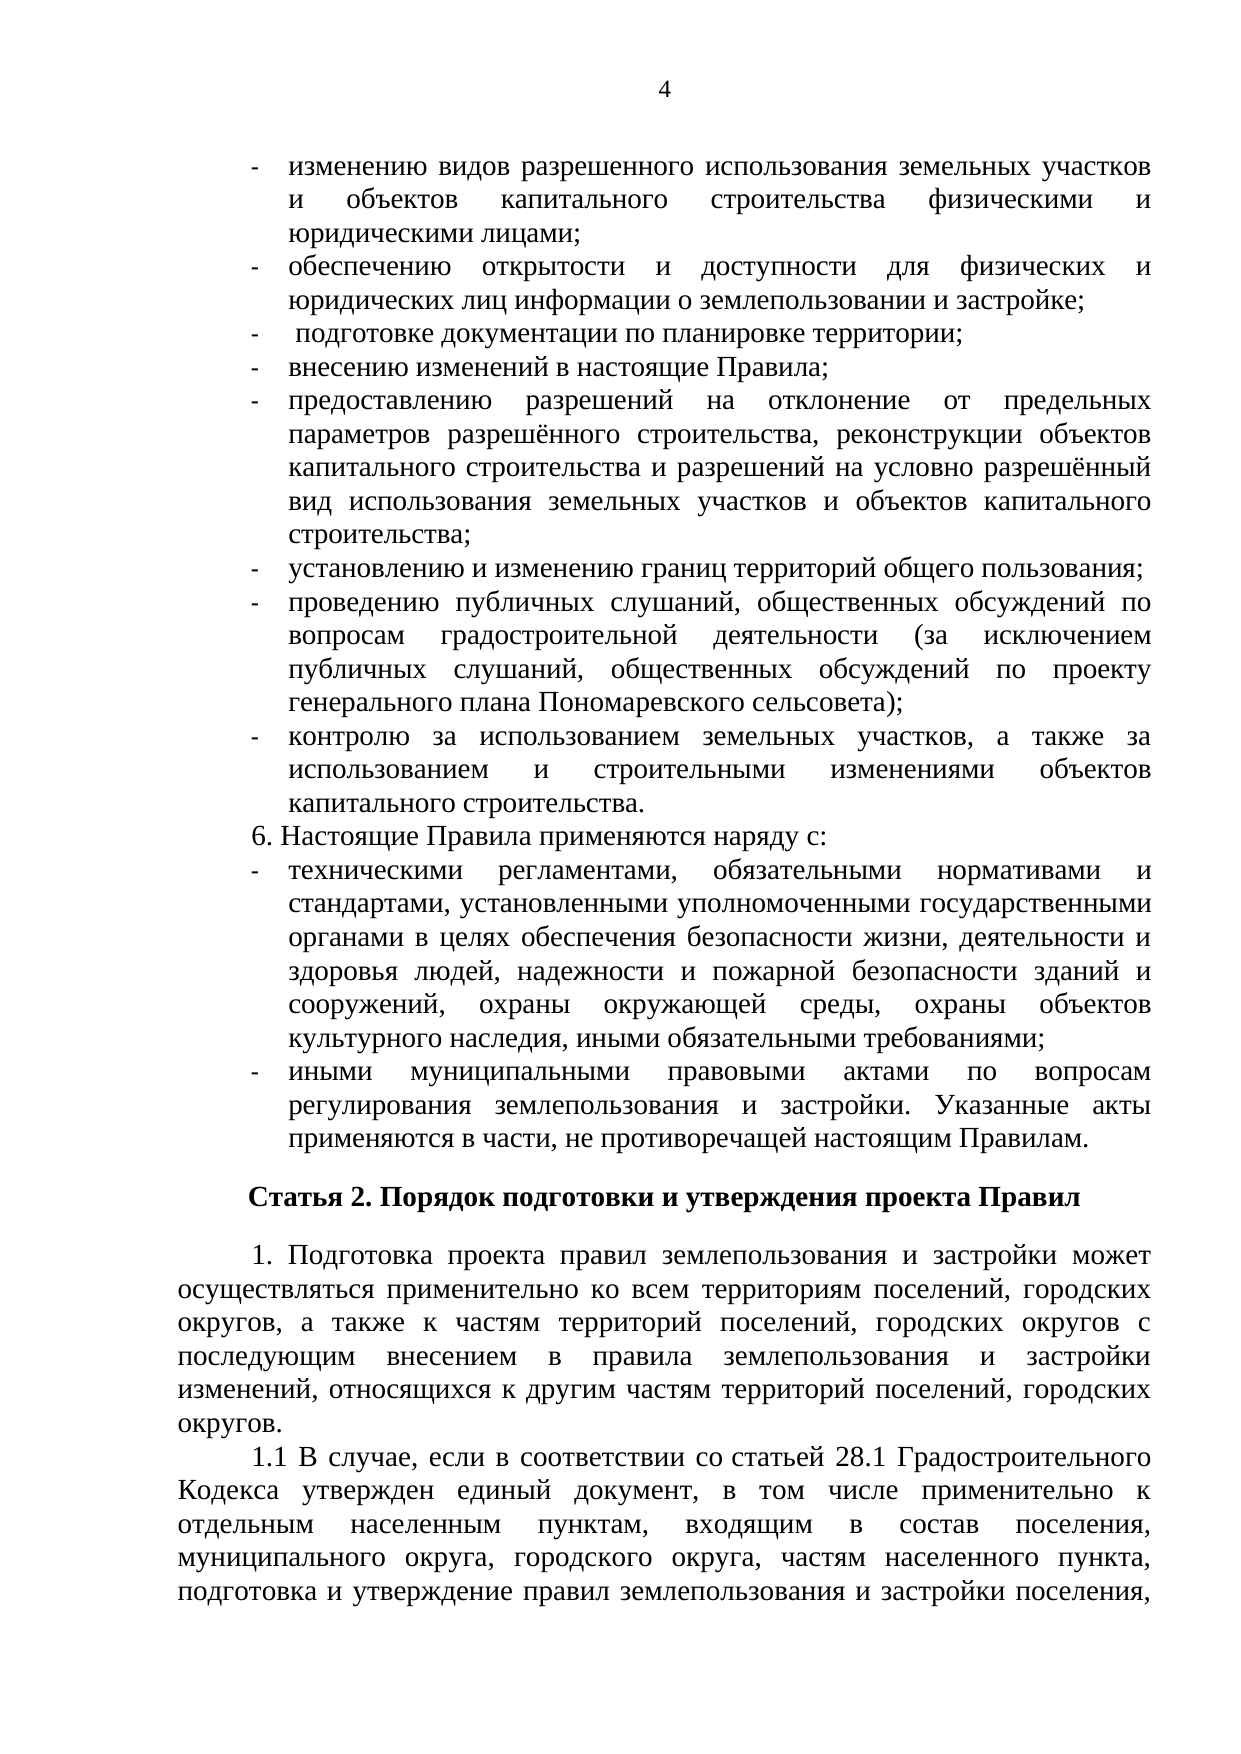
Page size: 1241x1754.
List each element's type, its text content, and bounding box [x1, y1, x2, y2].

list изменению видов разрешенного использования земельных участков и объектов капитального строительства физическими и юридическими лицами; [251, 148, 1152, 248]
list иными муниципальными правовыми актами по вопросам регулирования землепользования и застройки. Указанные акты применяются в части, не противоречащей настоящим Правилам. [251, 1053, 1152, 1154]
list техническими регламентами, обязательными нормативами и стандартами, установленными уполномоченными государственными органами в целях обеспечения безопасности жизни, деятельности и здоровья людей, надежности и пожарной безопасности зданий и сооружений, охраны окружающей среды, охраны объектов культурного наследия, иными обязательными требованиями; [251, 852, 1152, 1053]
text 1. Подготовка проекта правил землепользования и застройки может осуществляться применительно ко всем территориям поселений, городских округов, а также к частям территорий поселений, городских округов с последующим внесением в правила землепользования и застройки изменений, относящихся к другим частям территорий поселений, городских округов. [177, 1237, 1152, 1439]
list установлению и изменению границ территорий общего пользования; [251, 550, 1152, 584]
list обеспечению открытости и доступности для физических и юридических лиц информации о землепользовании и застройке; [251, 248, 1152, 315]
list Настоящие Правила применяются наряду с: [177, 818, 1152, 852]
list подготовке документации по планировке территории; [251, 315, 1152, 349]
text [177, 1439, 1152, 1606]
list проведению публичных слушаний, общественных обсуждений по вопросам градостроительной деятельности (за исключением публичных слушаний, общественных обсуждений по проекту генерального плана Пономаревского сельсовета); [251, 584, 1152, 718]
list внесению изменений в настоящие Правила; [251, 349, 1152, 382]
list контролю за использованием земельных участков, а также за использованием и строительными изменениями объектов капитального строительства. [251, 718, 1152, 818]
subtitle Статья 2. Порядок подготовки и утверждения проекта Правил [177, 1179, 1152, 1212]
list предоставлению разрешений на отклонение от предельных параметров разрешённого строительства, реконструкции объектов капитального строительства и разрешений на условно разрешённый вид использования земельных участков и объектов капитального строительства; [251, 382, 1152, 550]
